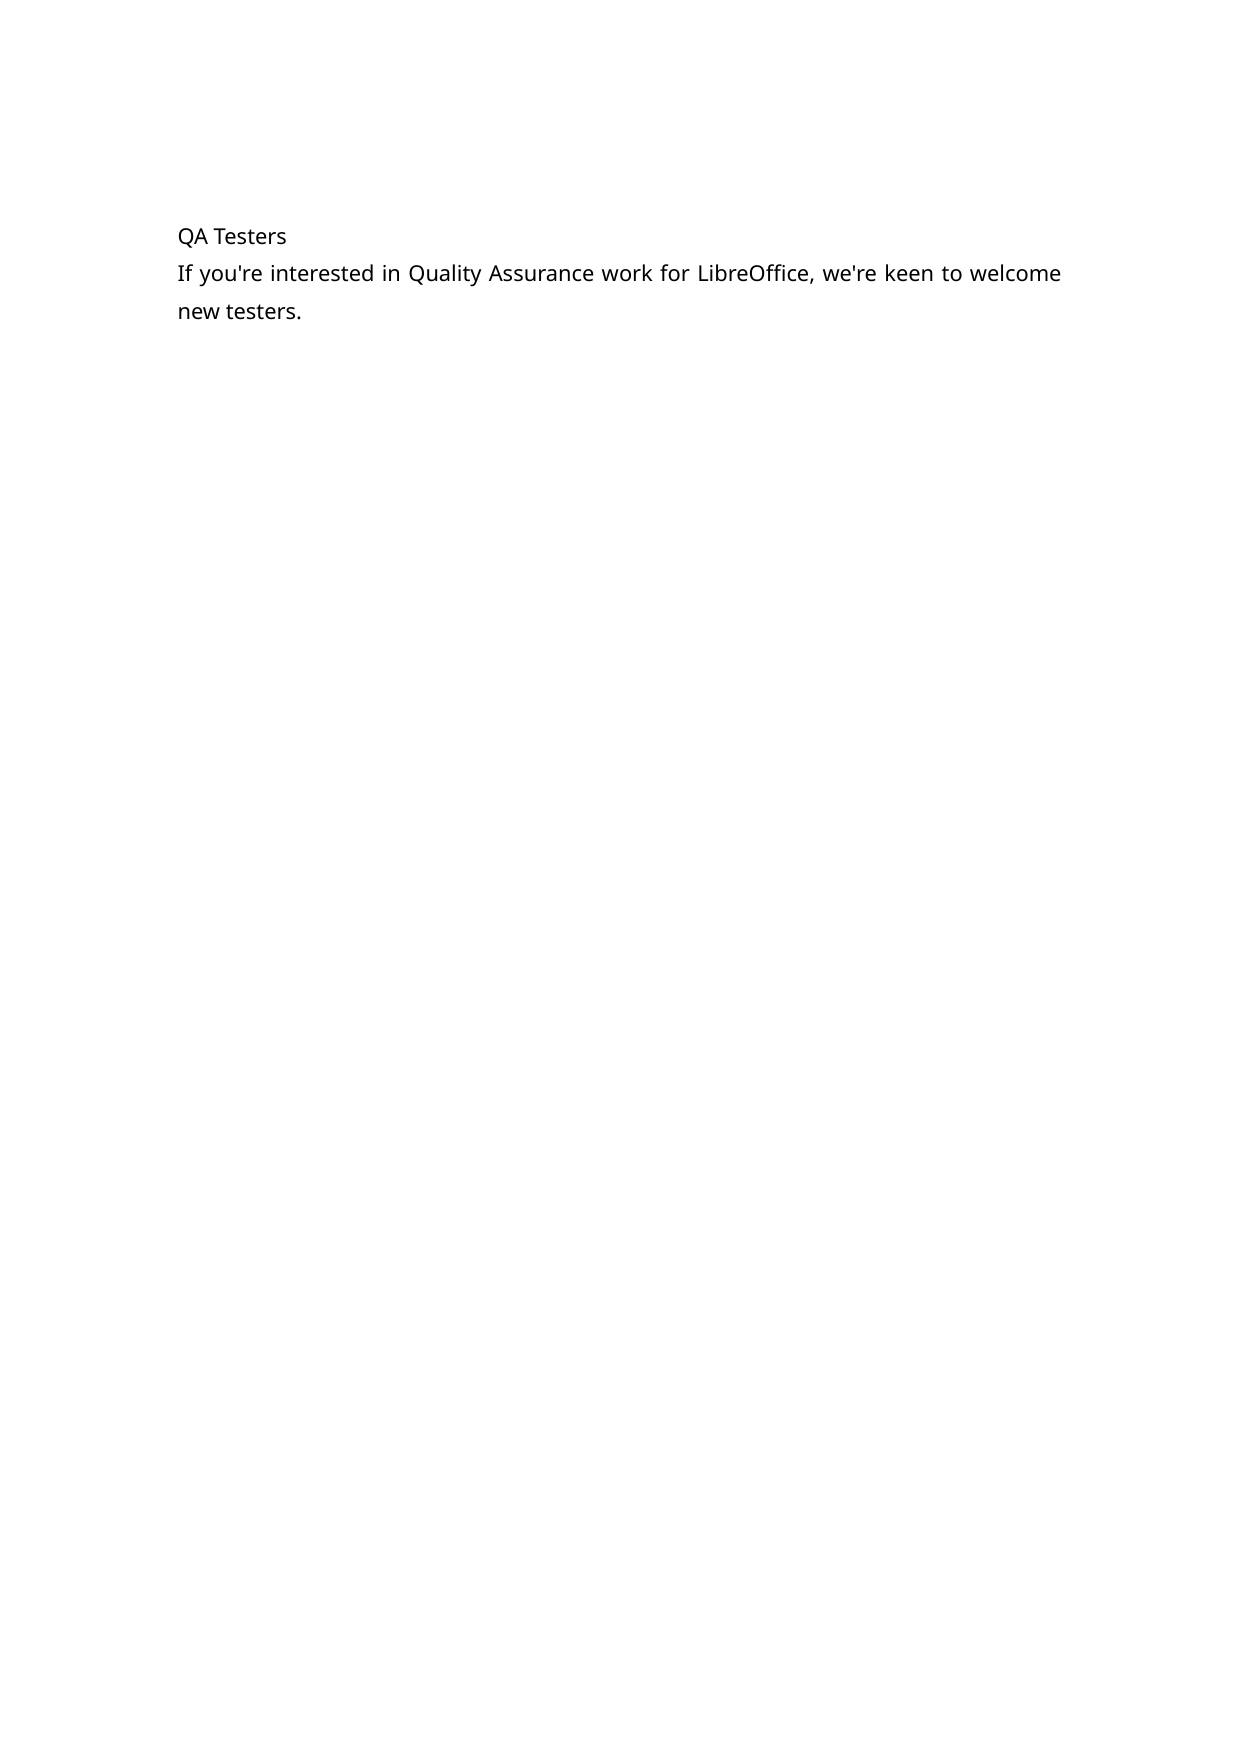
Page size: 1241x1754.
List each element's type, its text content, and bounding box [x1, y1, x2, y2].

text QA Testers [177, 217, 1063, 254]
text If you're interested in Quality Assurance work for LibreOffice, we're keen to welcome new testers. [177, 254, 1063, 329]
